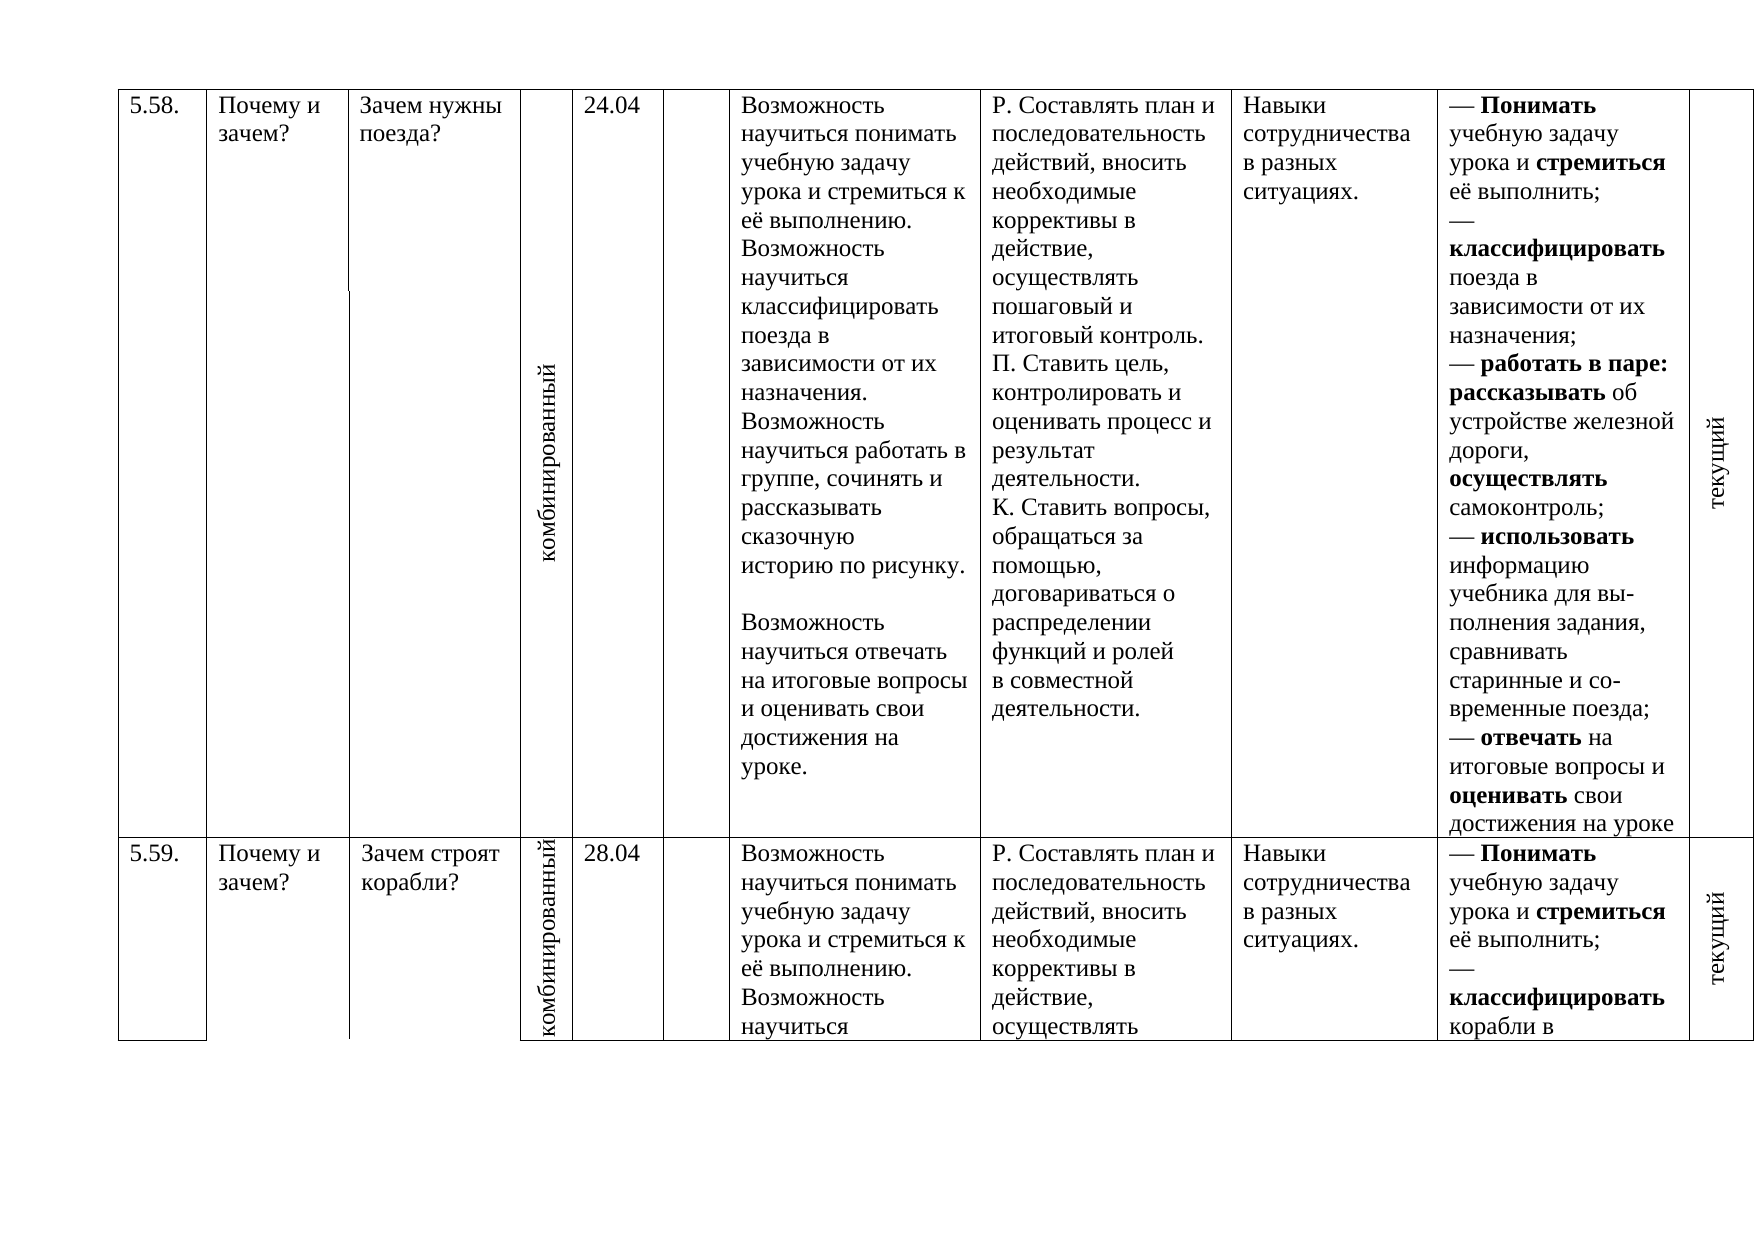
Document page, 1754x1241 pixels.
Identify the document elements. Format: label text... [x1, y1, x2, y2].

table_cell Навыки сотрудничества в разных ситуациях. [1232, 90, 1437, 837]
table_cell Зачем нужны поезда? [349, 90, 520, 291]
table_cell Возможность научиться понимать учебную задачу урока и стремиться к её выполнению. Возможность научиться классифицировать поезда в зависимости от их назначения. Возможность научиться работать в группе, сочинять и рассказывать сказочную историю по рисунку. Возможность научиться отвечать на итоговые вопросы и оценивать свои достижения на уроке. [730, 90, 980, 837]
table_cell комбинированный [521, 90, 572, 837]
table_cell [664, 838, 729, 1039]
table_cell [664, 90, 729, 837]
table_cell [981, 838, 1231, 1039]
table_cell Почему и зачем? [207, 90, 348, 291]
table_cell текущий [1690, 838, 1753, 1039]
table_cell Почему и зачем? [207, 838, 349, 1039]
table_cell 24.04 [573, 90, 663, 837]
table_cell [1232, 838, 1437, 1039]
table_cell текущий [1690, 90, 1753, 837]
table_cell 5.58. [119, 90, 206, 837]
table_cell 28.04 [573, 838, 663, 1039]
table_cell Зачем строят корабли? [350, 838, 520, 1039]
table_cell комбинированный [521, 838, 572, 1039]
table_cell — Понимать учебную задачу урока и стремиться её выполнить; — классифицировать поезда в зависимости от их назначения; — работать в паре: рассказывать об устройстве железной дороги, осуществлять самоконтроль; — использовать информацию учебника для выполнения задания, сравнивать старинные и современные поезда; — отвечать на итоговые вопросы и оценивать свои достижения на уроке [1438, 90, 1689, 837]
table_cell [1438, 838, 1689, 1039]
table_cell [350, 291, 520, 837]
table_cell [730, 838, 980, 1039]
table_cell 5.59. [119, 838, 206, 1039]
table_cell [207, 291, 349, 837]
